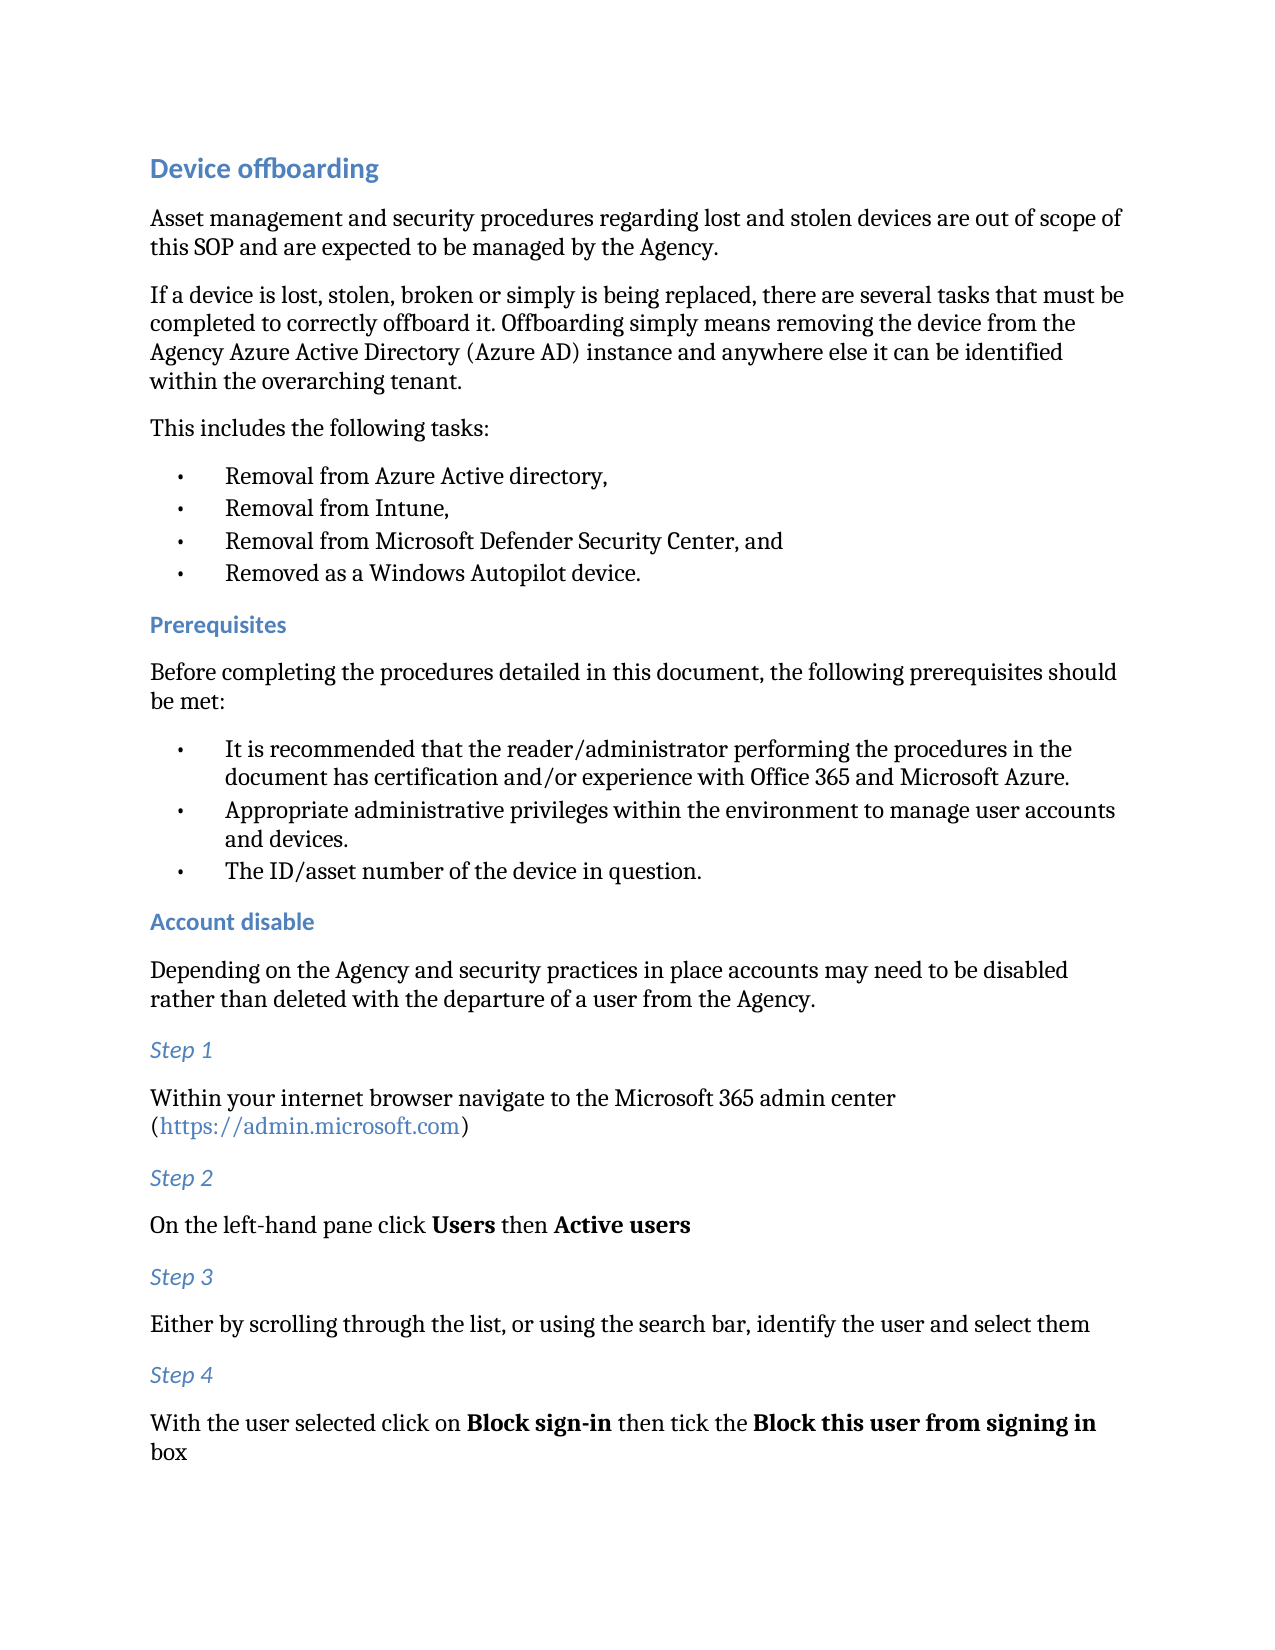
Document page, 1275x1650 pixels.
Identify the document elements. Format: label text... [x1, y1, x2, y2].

subtitle Step 1 [150, 1034, 1125, 1065]
text Depending on the Agency and security practices in place accounts may need to be disabled rather than deleted with the departure of a user from the Agency. [150, 956, 1125, 1013]
subtitle Prerequisites [150, 609, 1125, 639]
text Within your internet browser navigate to the Microsoft 365 admin center (https://admin.microsoft.com) [150, 1083, 1125, 1141]
text Before completing the procedures detailed in this document, the following prerequisites should be met: [150, 658, 1125, 716]
subtitle Device offboarding [150, 150, 1125, 186]
list It is recommended that the reader/administrator performing the procedures in the document has certification and/or experience with Office 365 and Microsoft Azure. [175, 734, 1125, 792]
list Removal from Intune, [175, 494, 1125, 523]
subtitle Step 4 [150, 1359, 1125, 1390]
subtitle Step 3 [150, 1261, 1125, 1291]
list Removed as a Windows Autopilot device. [175, 559, 1125, 588]
subtitle Account disable [150, 907, 1125, 937]
text Either by scrolling through the list, or using the search bar, identify the user and select them [150, 1310, 1125, 1339]
text If a device is lost, stolen, broken or simply is being replaced, there are several tasks that must be completed to correctly offboard it. Offboarding simply means removing the device from the Agency Azure Active Directory (Azure AD) instance and anywhere else it can be identified within the overarching tenant. [150, 281, 1125, 396]
list Appropriate administrative privileges within the environment to manage user accounts and devices. [175, 796, 1125, 853]
subtitle Step 2 [150, 1162, 1125, 1192]
text This includes the following tasks: [150, 414, 1125, 443]
text Asset management and security procedures regarding lost and stolen devices are out of scope of this SOP and are expected to be managed by the Agency. [150, 204, 1125, 262]
list The ID/asset number of the device in question. [175, 857, 1125, 886]
text With the user selected click on Block sign-in then tick the Block this user from signing in box [150, 1409, 1125, 1466]
list Removal from Azure Active directory, [175, 462, 1125, 491]
list Removal from Microsoft Defender Security Center, and [175, 527, 1125, 556]
text On the left-hand pane click Users then Active users [150, 1211, 1125, 1240]
